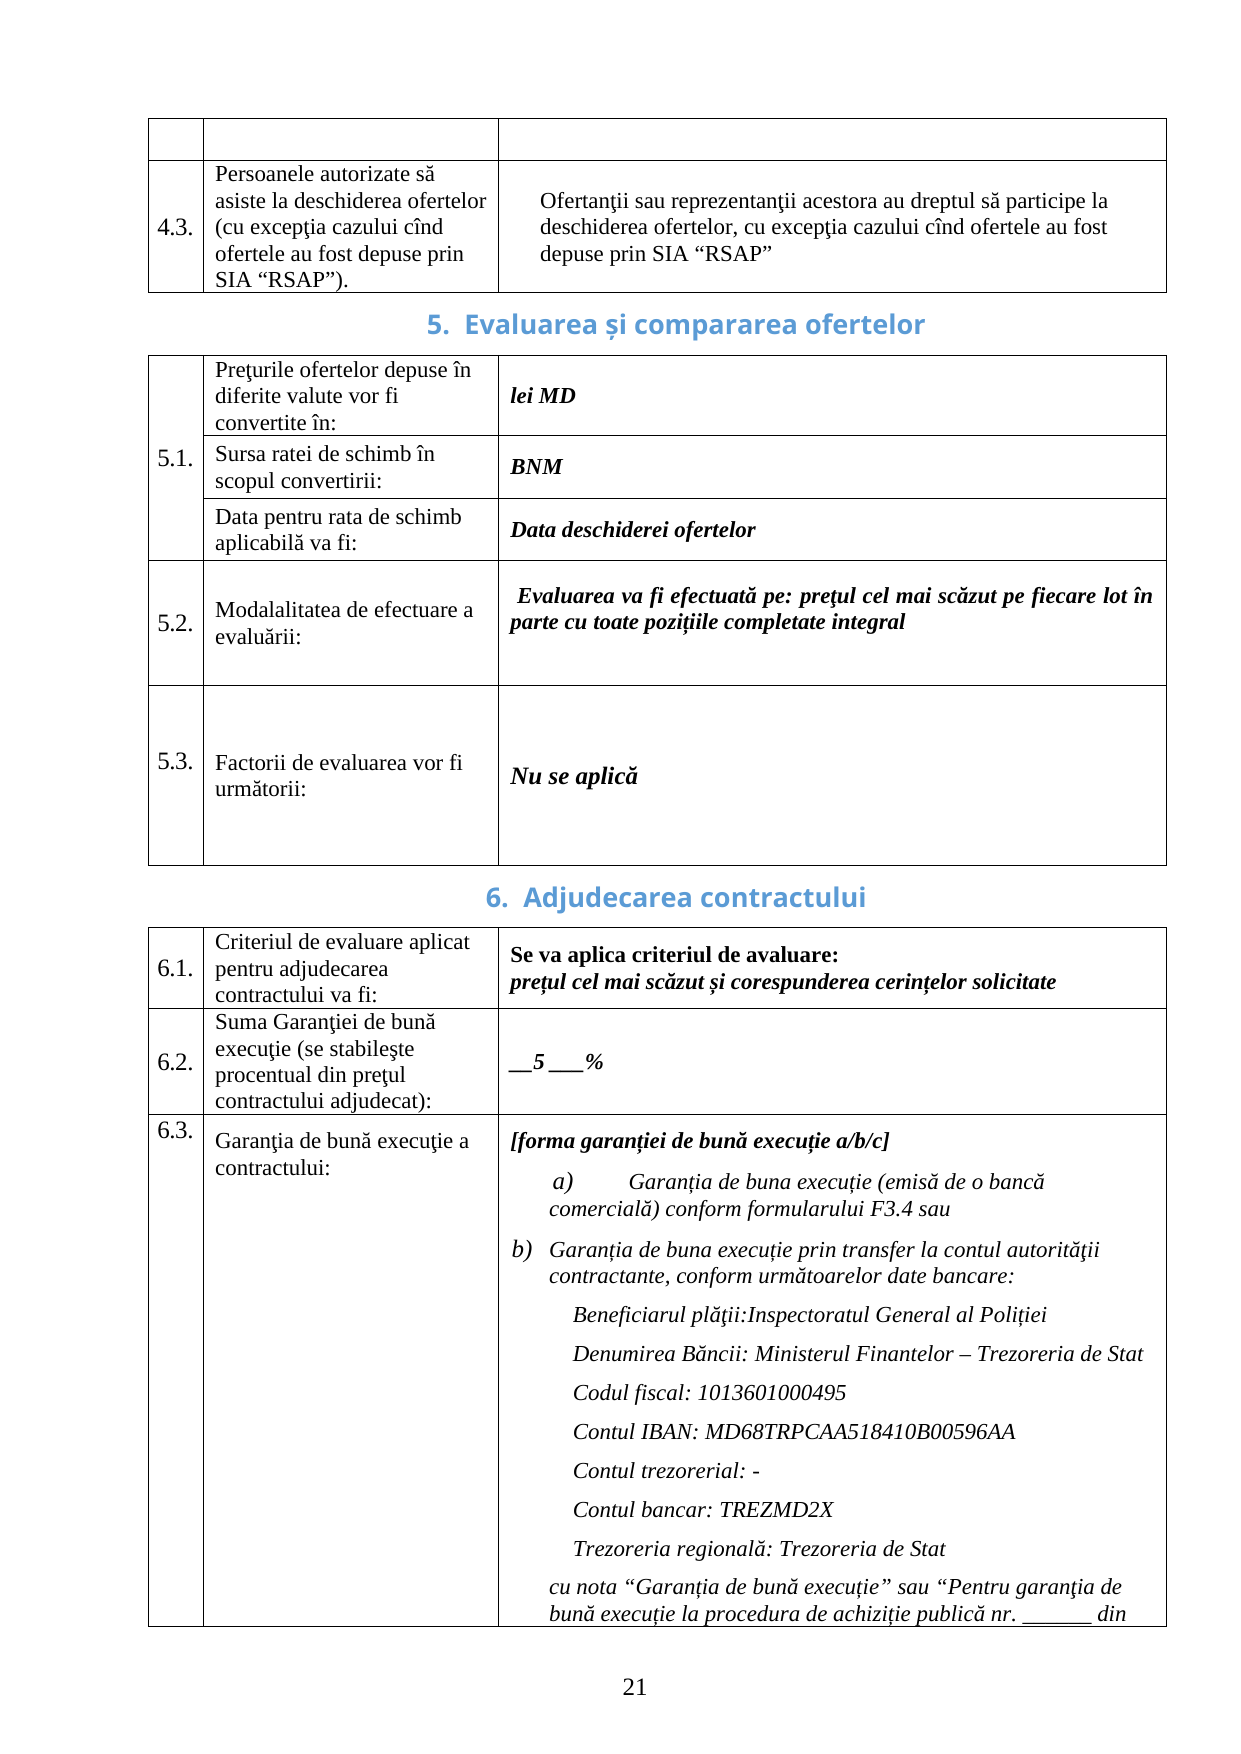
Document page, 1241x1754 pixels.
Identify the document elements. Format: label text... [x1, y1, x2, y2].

table_cell Se va aplica criteriul de avaluare: prețul cel mai scăzut și corespunderea cerințelor solicitate [499, 928, 1166, 1007]
table_cell 4.3. [149, 161, 203, 292]
table_cell Suma Garanţiei de bună execuţie (se stabileşte procentual din preţul contractului adjudecat): [204, 1009, 498, 1114]
table_cell 5.2. [149, 561, 203, 684]
table_cell 5.3. [149, 686, 203, 865]
table_cell Factorii de evaluarea vor fi următorii: [204, 686, 498, 865]
table_cell [499, 161, 529, 292]
table_cell Evaluarea va fi efectuată pe: preţul cel mai scăzut pe fiecare lot în parte cu toate pozițiile completate integral [499, 561, 1166, 684]
table_cell 6.3. [149, 1115, 203, 1626]
table_cell Ofertanţii sau reprezentanţii acestora au dreptul să participe la deschiderea ofertelor, cu excepţia cazului cînd ofertele au fost depuse prin SIA “RSAP” [529, 161, 1166, 292]
table_cell [499, 119, 797, 159]
table_cell BNM [499, 436, 1166, 497]
table_cell Sursa ratei de schimb în scopul convertirii: [204, 436, 498, 497]
table_cell Adjudecarea contractului [148, 866, 1167, 927]
table_cell 5.1. [149, 356, 203, 560]
table_cell Modalalitatea de efectuare a evaluării: [204, 561, 498, 684]
table_cell 6.1. [149, 928, 203, 1007]
table_cell Data deschiderei ofertelor [499, 499, 1166, 560]
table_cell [204, 1115, 498, 1626]
table_cell __5 ___% [499, 1009, 1166, 1114]
table_cell Criteriul de evaluare aplicat pentru adjudecarea contractului va fi: [204, 928, 498, 1007]
table_cell 6.2. [149, 1009, 203, 1114]
table_cell [798, 119, 1166, 159]
table_cell Evaluarea și compararea ofertelor [148, 293, 1167, 355]
table_cell Persoanele autorizate să asiste la deschiderea ofertelor (cu excepţia cazului cînd ofertele au fost depuse prin SIA “RSAP”). [204, 161, 498, 292]
table_cell Nu se aplică [499, 686, 1166, 865]
table_cell lei MD [499, 356, 1166, 435]
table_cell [499, 1115, 1166, 1626]
table_cell Preţurile ofertelor depuse în diferite valute vor fi convertite în: [204, 356, 498, 435]
table_cell Data pentru rata de schimb aplicabilă va fi: [204, 499, 498, 560]
